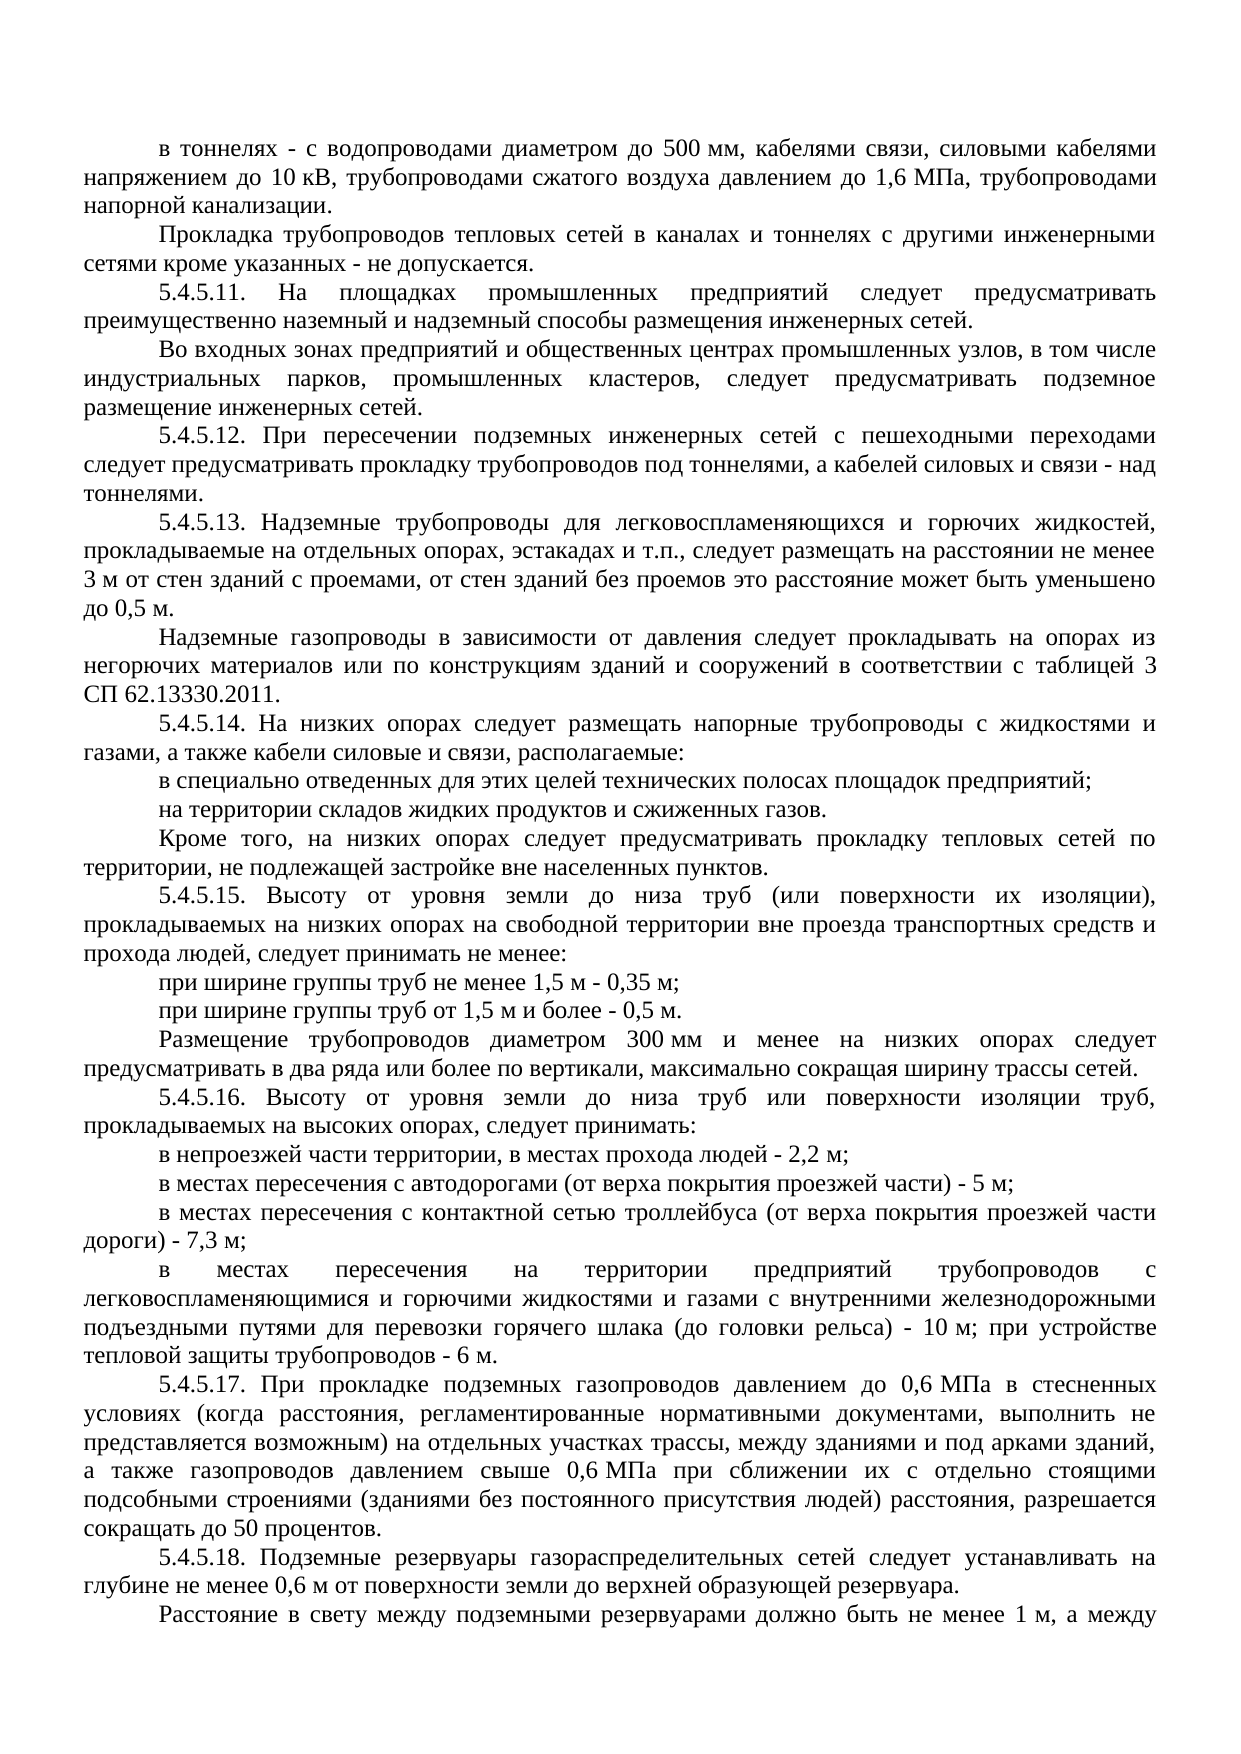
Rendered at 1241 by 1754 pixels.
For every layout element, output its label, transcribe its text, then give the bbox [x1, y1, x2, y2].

text при ширине группы труб не менее 1,5 м - 0,35 м; [83, 967, 1157, 995]
text в тоннелях - с водопроводами диаметром до 500 мм, кабелями связи, силовыми кабелями напряжением до 10 кВ, трубопроводами сжатого воздуха давлением до 1,6 МПа, трубопроводами напорной канализации. [83, 133, 1157, 219]
text 5.4.5.11. На площадках промышленных предприятий следует предусматривать преимущественно наземный и надземный способы размещения инженерных сетей. [83, 277, 1157, 334]
text Во входных зонах предприятий и общественных центрах промышленных узлов, в том числе индустриальных парков, промышленных кластеров, следует предусматривать подземное размещение инженерных сетей. [83, 334, 1157, 420]
text 5.4.5.15. Высоту от уровня земли до низа труб (или поверхности их изоляции), прокладываемых на низких опорах на свободной территории вне проезда транспортных средств и прохода людей, следует принимать не менее: [83, 880, 1157, 967]
text Размещение трубопроводов диаметром 300 мм и менее на низких опорах следует предусматривать в два ряда или более по вертикали, максимально сокращая ширину трассы сетей. [83, 1024, 1157, 1082]
text в специально отведенных для этих целей технических полосах площадок предприятий; [83, 765, 1157, 794]
text на территории складов жидких продуктов и сжиженных газов. [83, 794, 1157, 823]
text в местах пересечения с автодорогами (от верха покрытия проезжей части) - 5 м; [83, 1168, 1157, 1197]
text Надземные газопроводы в зависимости от давления следует прокладывать на опорах из негорючих материалов или по конструкциям зданий и сооружений в соответствии с таблицей 3 СП 62.13330.2011. [83, 622, 1157, 708]
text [83, 1599, 1157, 1628]
text Прокладка трубопроводов тепловых сетей в каналах и тоннелях с другими инженерными сетями кроме указанных - не допускается. [83, 219, 1157, 277]
text 5.4.5.16. Высоту от уровня земли до низа труб или поверхности изоляции труб, прокладываемых на высоких опорах, следует принимать: [83, 1082, 1157, 1139]
text в непроезжей части территории, в местах прохода людей - 2,2 м; [83, 1139, 1157, 1168]
text 5.4.5.13. Надземные трубопроводы для легковоспламеняющихся и горючих жидкостей, прокладываемые на отдельных опорах, эстакадах и т.п., следует размещать на расстоянии не менее 3 м от стен зданий с проемами, от стен зданий без проемов это расстояние может быть уменьшено до 0,5 м. [83, 507, 1157, 622]
text при ширине группы труб от 1,5 м и более - 0,5 м. [83, 995, 1157, 1024]
text в местах пересечения на территории предприятий трубопроводов с легковоспламеняющимися и горючими жидкостями и газами с внутренними железнодорожными подъездными путями для перевозки горячего шлака (до головки рельса) - 10 м; при устройстве тепловой защиты трубопроводов - 6 м. [83, 1254, 1157, 1369]
text в местах пересечения с контактной сетью троллейбуса (от верха покрытия проезжей части дороги) - 7,3 м; [83, 1197, 1157, 1254]
text 5.4.5.18. Подземные резервуары газораспределительных сетей следует устанавливать на глубине не менее 0,6 м от поверхности земли до верхней образующей резервуара. [83, 1542, 1157, 1599]
text 5.4.5.12. При пересечении подземных инженерных сетей с пешеходными переходами следует предусматривать прокладку трубопроводов под тоннелями, а кабелей силовых и связи - над тоннелями. [83, 420, 1157, 507]
text Кроме того, на низких опорах следует предусматривать прокладку тепловых сетей по территории, не подлежащей застройке вне населенных пунктов. [83, 823, 1157, 880]
text 5.4.5.17. При прокладке подземных газопроводов давлением до 0,6 МПа в стесненных условиях (когда расстояния, регламентированные нормативными документами, выполнить не представляется возможным) на отдельных участках трассы, между зданиями и под арками зданий, а также газопроводов давлением свыше 0,6 МПа при сближении их с отдельно стоящими подсобными строениями (зданиями без постоянного присутствия людей) расстояния, разрешается сокращать до 50 процентов. [83, 1369, 1157, 1542]
text 5.4.5.14. На низких опорах следует размещать напорные трубопроводы с жидкостями и газами, а также кабели силовые и связи, располагаемые: [83, 708, 1157, 765]
